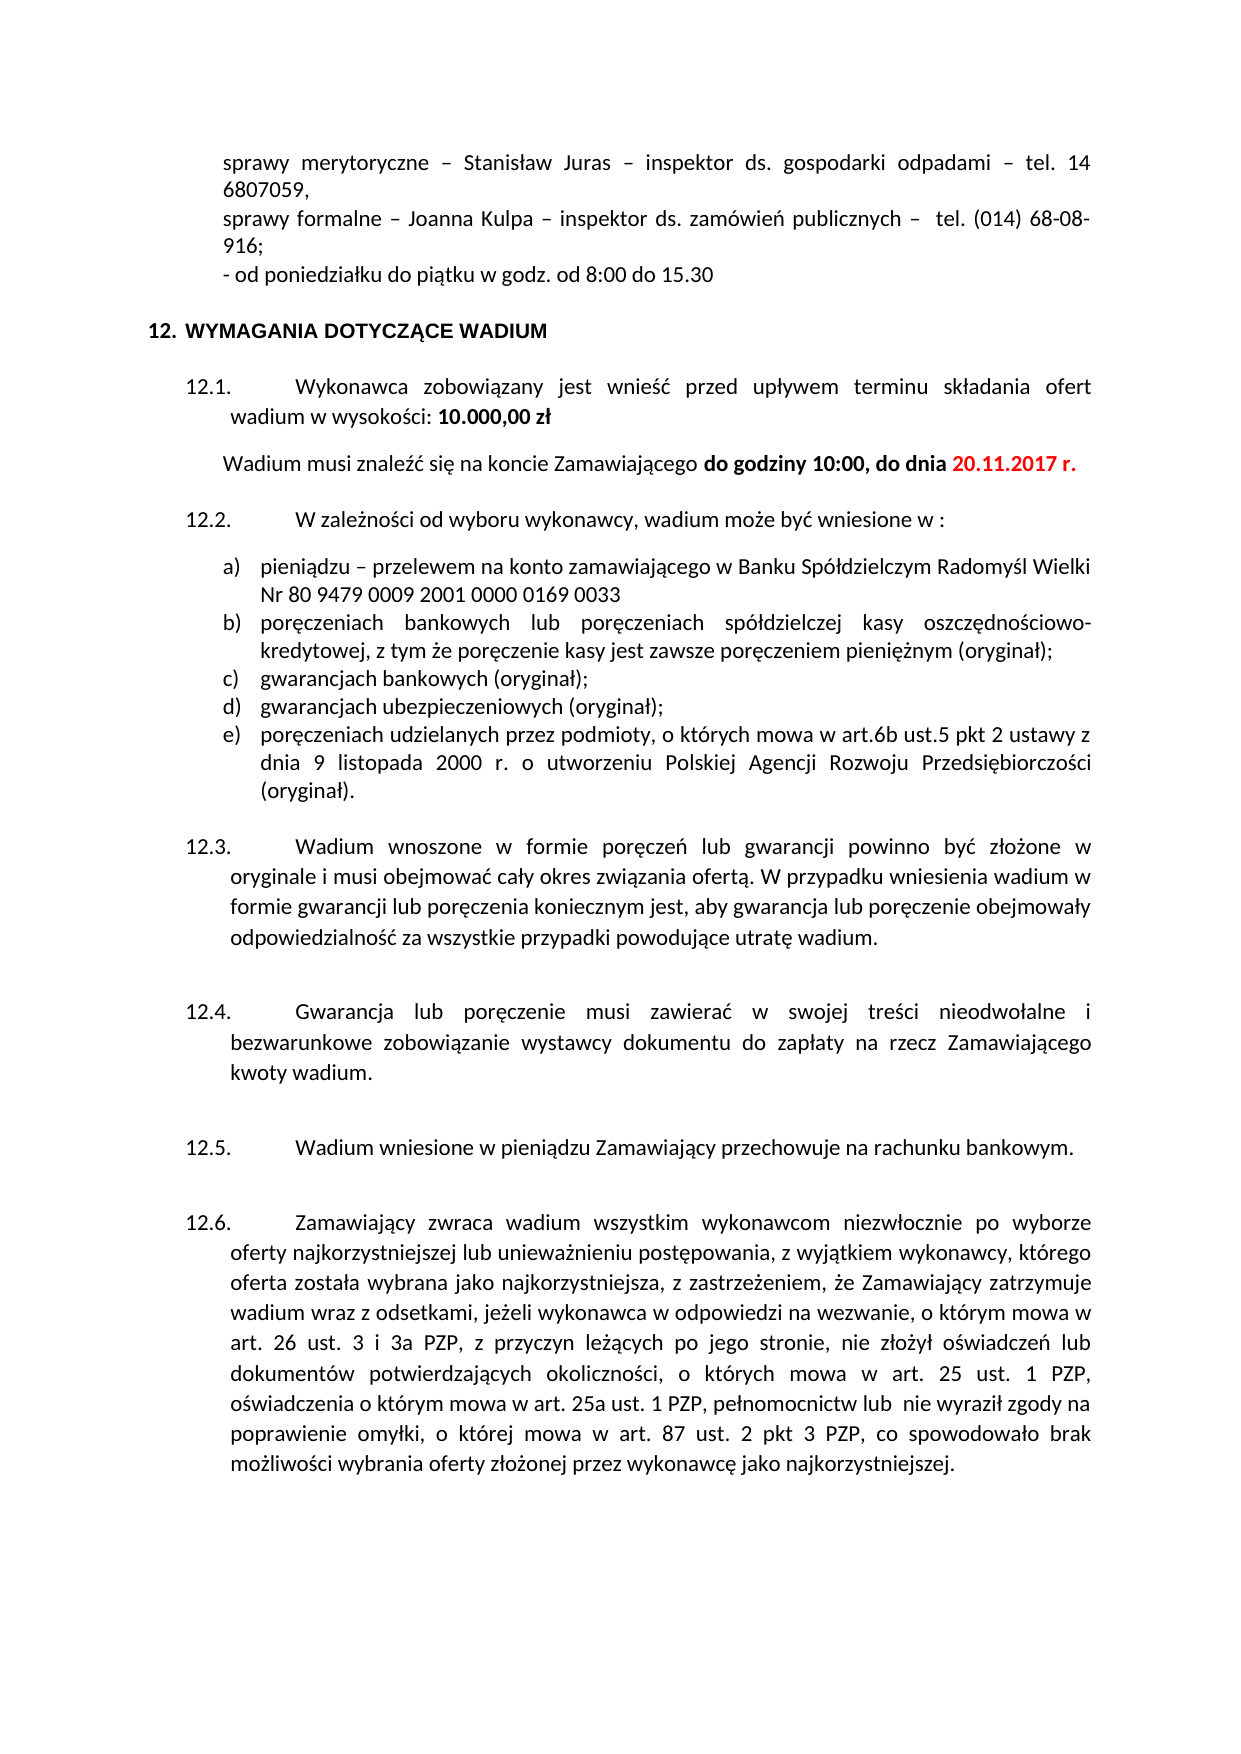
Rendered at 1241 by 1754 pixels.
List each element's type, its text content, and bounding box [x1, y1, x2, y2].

list poręczeniach udzielanych przez podmioty, o których mowa w art.6b ust.5 pkt 2 ustawy z dnia 9 listopada 2000 r. o utworzeniu Polskiej Agencji Rozwoju Przedsiębiorczości (oryginał). [223, 720, 1093, 804]
text sprawy formalne – Joanna Kulpa – inspektor ds. zamówień publicznych – tel. (014) 68-08-916; [223, 204, 1093, 260]
list Gwarancja lub poręczenie musi zawierać w swojej treści nieodwołalne i bezwarunkowe zobowiązanie wystawcy dokumentu do zapłaty na rzecz Zamawiającego kwoty wadium. [185, 997, 1093, 1086]
list gwarancjach ubezpieczeniowych (oryginał); [223, 692, 1093, 720]
list Wadium wniesione w pieniądzu Zamawiający przechowuje na rachunku bankowym. [185, 1133, 1093, 1161]
list poręczeniach bankowych lub poręczeniach spółdzielczej kasy oszczędnościowo-kredytowej, z tym że poręczenie kasy jest zawsze poręczeniem pieniężnym (oryginał); [223, 608, 1093, 664]
list Zamawiający zwraca wadium wszystkim wykonawcom niezwłocznie po wyborze oferty najkorzystniejszej lub unieważnieniu postępowania, z wyjątkiem wykonawcy, którego oferta została wybrana jako najkorzystniejsza, z zastrzeżeniem, że Zamawiający zatrzymuje wadium wraz z odsetkami, jeżeli wykonawca w odpowiedzi na wezwanie, o którym mowa w art. 26 ust. 3 i 3a PZP, z przyczyn leżących po jego stronie, nie złożył oświadczeń lub dokumentów potwierdzających okoliczności, o których mowa w art. 25 ust. 1 PZP, oświadczenia o którym mowa w art. 25a ust. 1 PZP, pełnomocnictw lub nie wyraził zgody na poprawienie omyłki, o której mowa w art. 87 ust. 2 pkt 3 PZP, co spowodowało brak możliwości wybrania oferty złożonej przez wykonawcę jako najkorzystniejszej. [185, 1208, 1093, 1477]
text sprawy merytoryczne – Stanisław Juras – inspektor ds. gospodarki odpadami – tel. 14 6807059, [223, 148, 1093, 204]
list Wykonawca zobowiązany jest wnieść przed upływem terminu składania ofert wadium w wysokości: 10.000,00 zł [185, 372, 1093, 430]
list Wadium wnoszone w formie poręczeń lub gwarancji powinno być złożone w oryginale i musi obejmować cały okres związania ofertą. W przypadku wniesienia wadium w formie gwarancji lub poręczenia koniecznym jest, aby gwarancja lub poręczenie obejmowały odpowiedzialność za wszystkie przypadki powodujące utratę wadium. [185, 832, 1093, 951]
list pieniądzu – przelewem na konto zamawiającego w Banku Spółdzielczym Radomyśl Wielki Nr 80 9479 0009 2001 0000 0169 0033 [223, 552, 1093, 608]
text Wadium musi znaleźć się na koncie Zamawiającego do godziny 10:00, do dnia 20.11.2017 r. [223, 449, 1093, 477]
list gwarancjach bankowych (oryginał); [223, 664, 1093, 692]
list W zależności od wyboru wykonawcy, wadium może być wniesione w : [185, 505, 1093, 533]
list WYMAGANIA DOTYCZĄCE WADIUM [148, 316, 1093, 344]
text - od poniedziałku do piątku w godz. od 8:00 do 15.30 [223, 260, 1093, 288]
